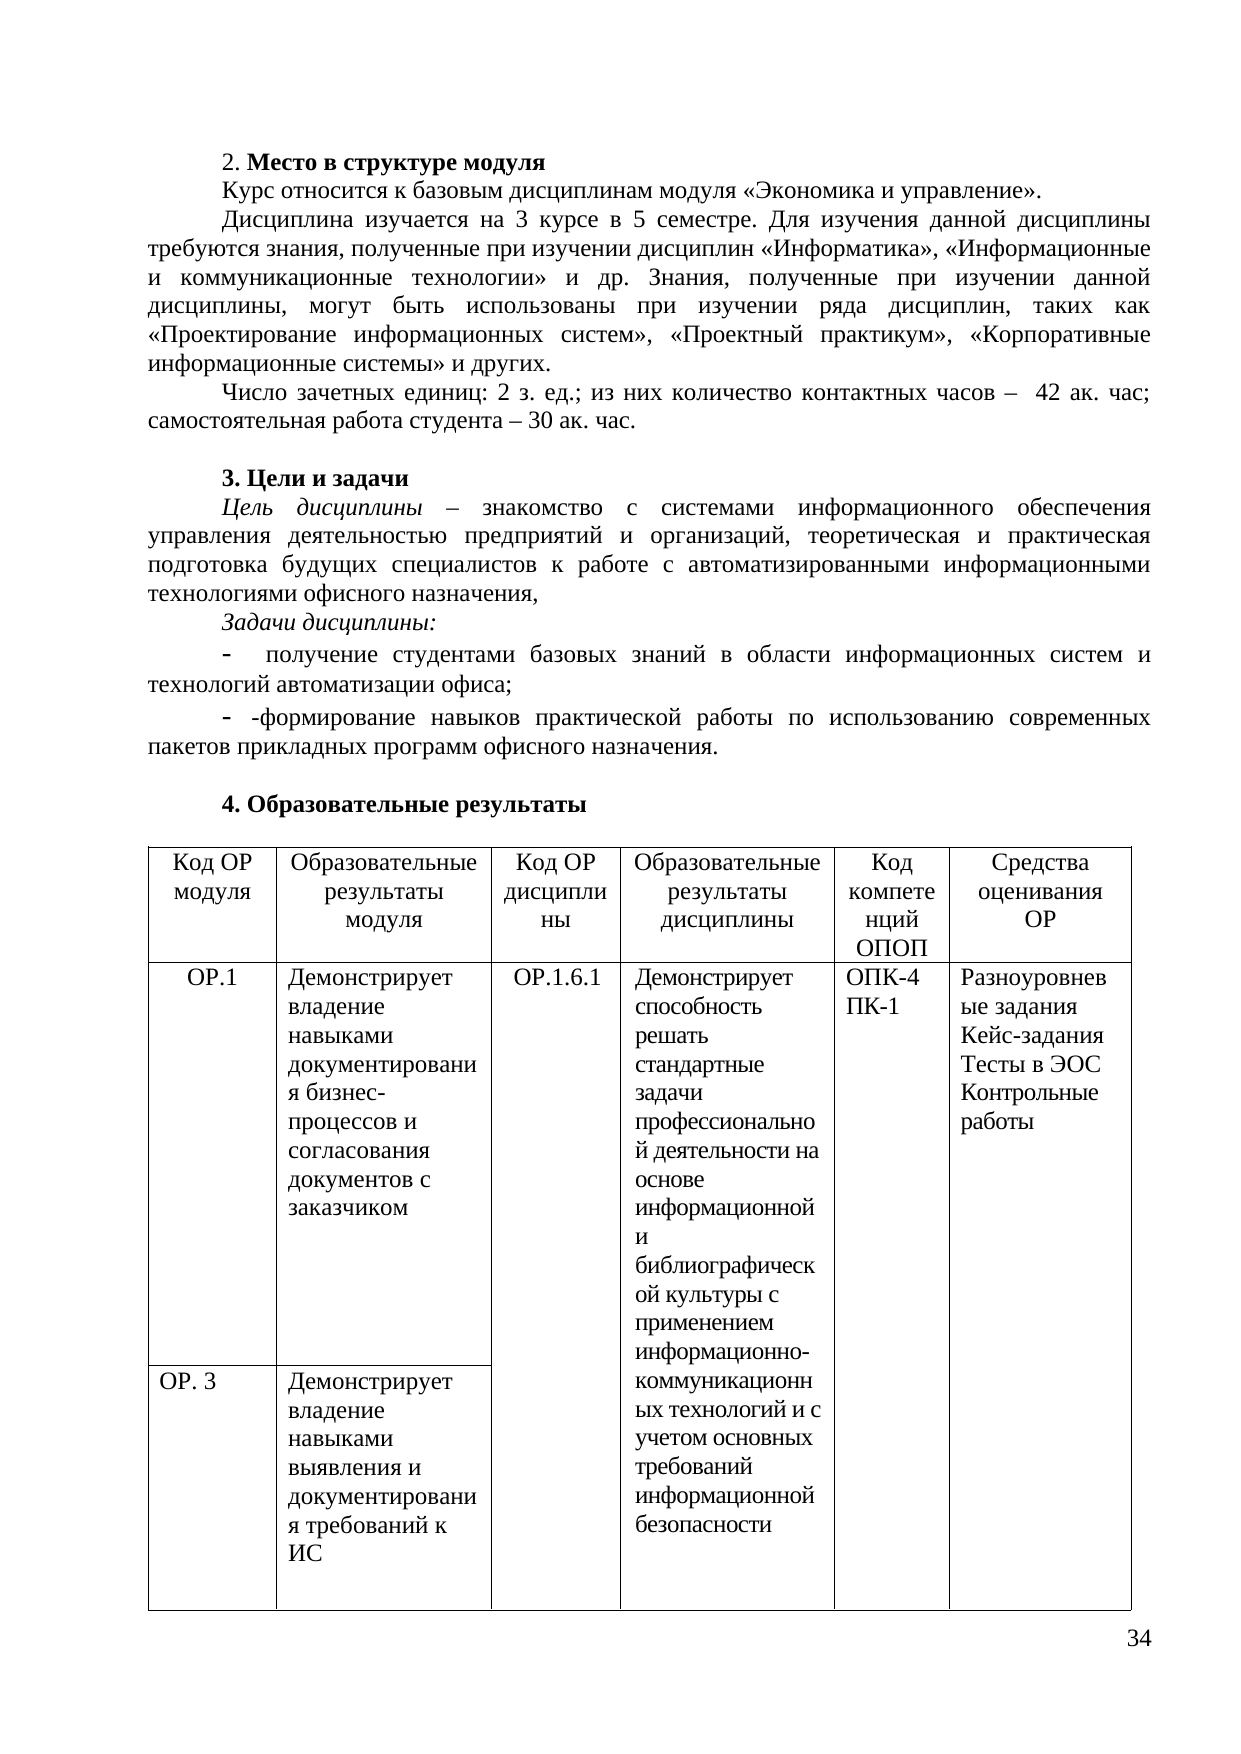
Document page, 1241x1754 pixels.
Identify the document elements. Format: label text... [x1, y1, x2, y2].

text Курс относится к базовым дисциплинам модуля «Экономика и управление». [148, 176, 1152, 204]
table_cell ОР.1 [149, 963, 276, 1365]
table_cell Демонстрирует владение навыками выявления и документирования требований к ИС [277, 1366, 491, 1609]
table_header Образовательные результаты модуля [277, 848, 491, 962]
table_cell Демонстрирует способность решать стандартные задачи профессиональной деятельности на основе информационной и библиографической культуры с применением информационно-коммуникационных технологий и с учетом основных требований информационной безопасности [621, 963, 834, 1609]
table_cell ОР.1.6.1 [492, 963, 620, 1609]
text Цель дисциплины – знакомство с системами информационного обеспечения управления деятельностью предприятий и организаций, теоретическая и практическая подготовка будущих специалистов к работе с автоматизированными информационными технологиями офисного назначения, [148, 492, 1152, 607]
table_header Образовательные результаты дисциплины [621, 848, 834, 962]
text Число зачетных единиц: 2 з. ед.; из них количество контактных часов – 42 ак. час; самостоятельная работа студента – 30 ак. час. [148, 377, 1152, 434]
text 3. Цели и задачи [148, 463, 1152, 492]
text Задачи дисциплины: [148, 607, 1152, 636]
table_header Средства оценивания ОР [950, 848, 1131, 962]
table_cell ОПК-4 ПК-1 [835, 963, 949, 1609]
table_header Код ОР дисциплины [492, 848, 620, 962]
text Дисциплина изучается на 3 курсе в 5 семестре. Для изучения данной дисциплины требуются знания, полученные при изучении дисциплин «Информатика», «Информационные и коммуникационные технологии» и др. Знания, полученные при изучении данной дисциплины, могут быть использованы при изучении ряда дисциплин, таких как «Проектирование информационных систем», «Проектный практикум», «Корпоративные информационные системы» и других. [148, 204, 1152, 377]
list получение студентами базовых знаний в области информационных систем и технологий автоматизации офиса; [148, 636, 1152, 698]
list -формирование навыков практической работы по использованию современных пакетов прикладных программ офисного назначения. [148, 698, 1152, 760]
table_cell Демонстрирует владение навыками документирования бизнес-процессов и согласования документов с заказчиком [277, 963, 491, 1365]
table_header Код ОР модуля [149, 848, 276, 962]
table_cell ОР. 3 [149, 1366, 276, 1609]
table_cell Разноуровневые задания Кейс-задания Тесты в ЭОС Контрольные работы [950, 963, 1131, 1609]
text 4. Образовательные результаты [148, 789, 1152, 818]
text 2. Место в структуре модуля [148, 147, 1152, 176]
table_header Код компетенций ОПОП [835, 848, 949, 962]
